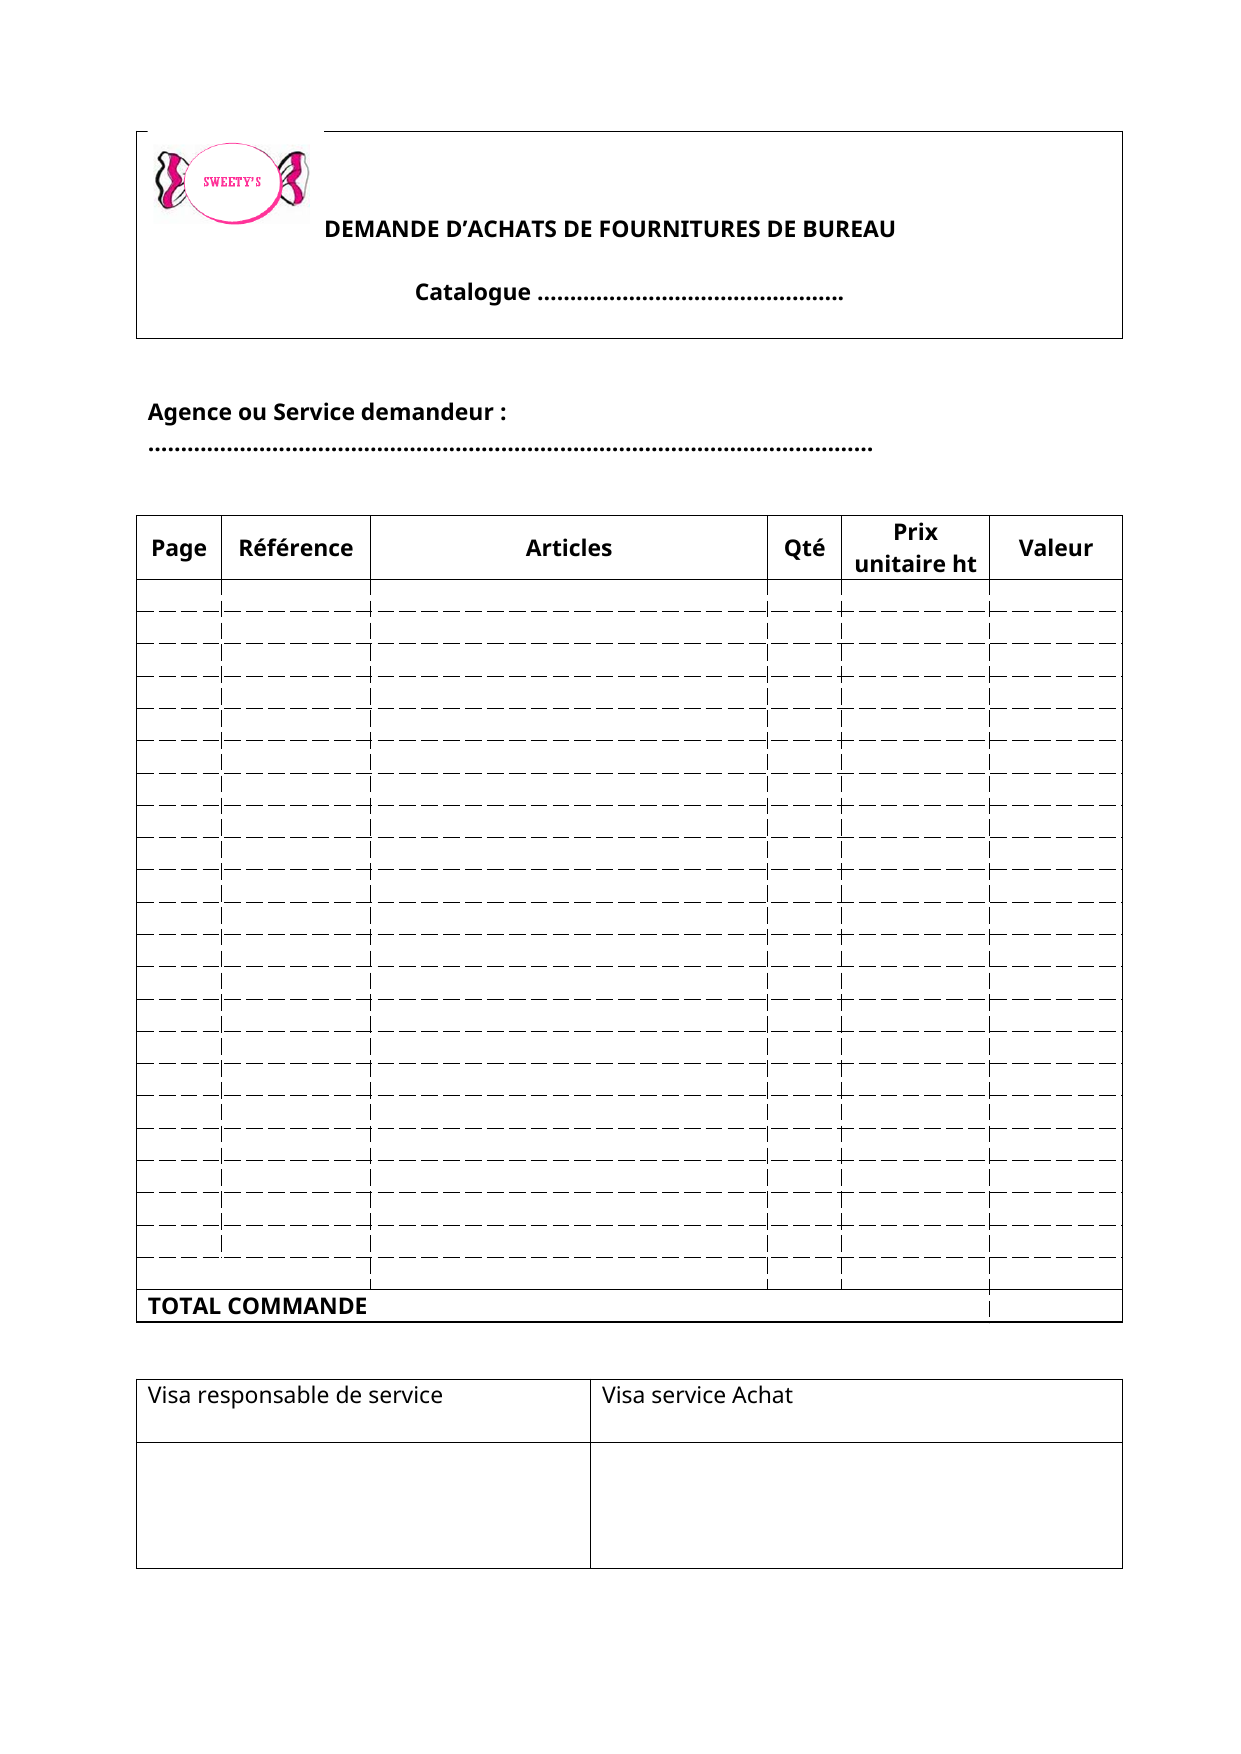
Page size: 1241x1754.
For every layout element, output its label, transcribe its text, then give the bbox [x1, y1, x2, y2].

table_cell [370, 1095, 768, 1128]
table_cell [137, 1160, 221, 1192]
table_cell [768, 902, 842, 934]
table_cell [768, 869, 842, 902]
table_cell [768, 1095, 842, 1128]
picture [147, 131, 324, 238]
table_cell TOTAL COMMANDE [137, 1290, 989, 1321]
table_header Valeur [990, 516, 1122, 579]
table_cell [842, 708, 989, 740]
table_cell [989, 934, 1122, 966]
table_cell [370, 611, 768, 643]
table_cell [370, 1063, 768, 1095]
table_cell [989, 1160, 1122, 1192]
table_cell [768, 580, 842, 611]
table_cell [989, 1031, 1122, 1063]
table_cell [137, 773, 221, 805]
table_cell [768, 966, 842, 998]
table_cell [989, 869, 1122, 902]
table_cell [842, 1063, 989, 1095]
table_cell [989, 580, 1122, 611]
table_cell [370, 643, 768, 676]
table_cell [221, 1160, 370, 1192]
table_cell [989, 676, 1122, 708]
table_cell [137, 1031, 221, 1063]
table_cell [370, 902, 768, 934]
table_cell [370, 966, 768, 998]
table_cell [842, 1031, 989, 1063]
table_cell [989, 1257, 1122, 1289]
table_cell [989, 1095, 1122, 1128]
table_cell [989, 999, 1122, 1031]
table_cell [370, 934, 768, 966]
table_cell Visa service Achat [591, 1380, 1122, 1442]
table_cell [370, 1160, 768, 1192]
table_cell [137, 869, 221, 902]
table_cell [370, 999, 768, 1031]
table_cell [221, 999, 370, 1031]
table_cell [842, 1128, 989, 1160]
table_cell [989, 805, 1122, 837]
table_cell [768, 934, 842, 966]
table_cell [989, 611, 1122, 643]
table_cell [137, 1257, 370, 1289]
table_cell [370, 1031, 768, 1063]
table_cell [842, 805, 989, 837]
table_cell [842, 740, 989, 772]
table_cell [842, 773, 989, 805]
table_cell [768, 1160, 842, 1192]
table_cell [221, 611, 370, 643]
table_cell [137, 611, 221, 643]
table_cell [842, 611, 989, 643]
table_cell [768, 1257, 842, 1289]
table_cell [137, 643, 221, 676]
table_cell [137, 1128, 221, 1160]
table_header Articles [371, 516, 767, 579]
table_cell [842, 580, 989, 611]
table_header DEMANDE D’ACHATS DE FOURNITURES DE BUREAU Catalogue ……………………………………….. [137, 132, 1122, 338]
table_cell [989, 837, 1122, 869]
table_cell [989, 643, 1122, 676]
table_cell [768, 805, 842, 837]
table_header Référence [222, 516, 370, 579]
table_header Qté [768, 516, 841, 579]
table_cell [221, 902, 370, 934]
table_cell [370, 1257, 768, 1289]
table_cell [137, 1443, 590, 1568]
table_cell [842, 1095, 989, 1128]
table_cell [221, 837, 370, 869]
table_cell [370, 869, 768, 902]
table_cell [221, 740, 370, 772]
table_cell [768, 1128, 842, 1160]
table_cell [221, 580, 370, 611]
table_cell [221, 676, 370, 708]
table_cell [370, 676, 768, 708]
table_cell [221, 1031, 370, 1063]
table_cell [768, 773, 842, 805]
table_cell [370, 1128, 768, 1160]
table_cell [221, 1192, 370, 1224]
table_cell [768, 740, 842, 772]
table_cell [137, 1225, 221, 1257]
table_cell [221, 966, 370, 998]
table_cell [989, 708, 1122, 740]
table_cell [842, 869, 989, 902]
table_cell [137, 999, 221, 1031]
table_cell [221, 773, 370, 805]
table_cell [370, 708, 768, 740]
table_cell [989, 1063, 1122, 1095]
table_cell [768, 643, 842, 676]
table_cell [989, 902, 1122, 934]
table_cell [768, 1192, 842, 1224]
table_cell [989, 773, 1122, 805]
table_cell [768, 676, 842, 708]
table_cell [768, 1225, 842, 1257]
table_cell [842, 1192, 989, 1224]
table_cell [137, 805, 221, 837]
table_cell [842, 1225, 989, 1257]
table_cell [221, 1063, 370, 1095]
table_cell [137, 676, 221, 708]
table_cell [768, 1031, 842, 1063]
table_cell [221, 708, 370, 740]
table_cell [137, 934, 221, 966]
table_cell [989, 1225, 1122, 1257]
table_cell [989, 740, 1122, 772]
table_cell [221, 643, 370, 676]
table_cell [842, 902, 989, 934]
table_cell [842, 1257, 989, 1289]
table_cell [137, 837, 221, 869]
table_cell [842, 966, 989, 998]
table_cell [370, 837, 768, 869]
table_cell [221, 1095, 370, 1128]
table_cell [842, 1160, 989, 1192]
table_cell [768, 837, 842, 869]
table_cell [370, 740, 768, 772]
table_cell [137, 966, 221, 998]
table_cell [137, 902, 221, 934]
table_cell [989, 966, 1122, 998]
table_cell [221, 934, 370, 966]
table_cell [137, 580, 221, 611]
table_cell [370, 1192, 768, 1224]
table_cell [842, 676, 989, 708]
table_cell [842, 837, 989, 869]
table_cell [221, 1128, 370, 1160]
table_cell [989, 1290, 1122, 1321]
table_cell [370, 580, 768, 611]
table_cell [370, 805, 768, 837]
table_cell [137, 1095, 221, 1128]
table_cell [768, 708, 842, 740]
table_cell [591, 1443, 1122, 1568]
table_cell [989, 1128, 1122, 1160]
table_cell [221, 1225, 370, 1257]
table_cell [137, 1063, 221, 1095]
table_cell [137, 708, 221, 740]
table_cell [768, 999, 842, 1031]
table_cell [842, 934, 989, 966]
text Agence ou Service demandeur : ………………………………………………………………………………………………… [148, 396, 1093, 458]
table_cell Visa responsable de service [137, 1380, 590, 1442]
table_cell [370, 773, 768, 805]
table_header Prix unitaire ht [842, 516, 989, 579]
table_cell [989, 1192, 1122, 1224]
table_cell [768, 1063, 842, 1095]
table_cell [137, 740, 221, 772]
table_cell [842, 643, 989, 676]
table_cell [768, 611, 842, 643]
table_cell [370, 1225, 768, 1257]
table_cell [221, 805, 370, 837]
table_cell [842, 999, 989, 1031]
table_cell [221, 869, 370, 902]
table_header Page [137, 516, 221, 579]
table_cell [136, 1323, 1122, 1378]
table_cell [137, 1192, 221, 1224]
